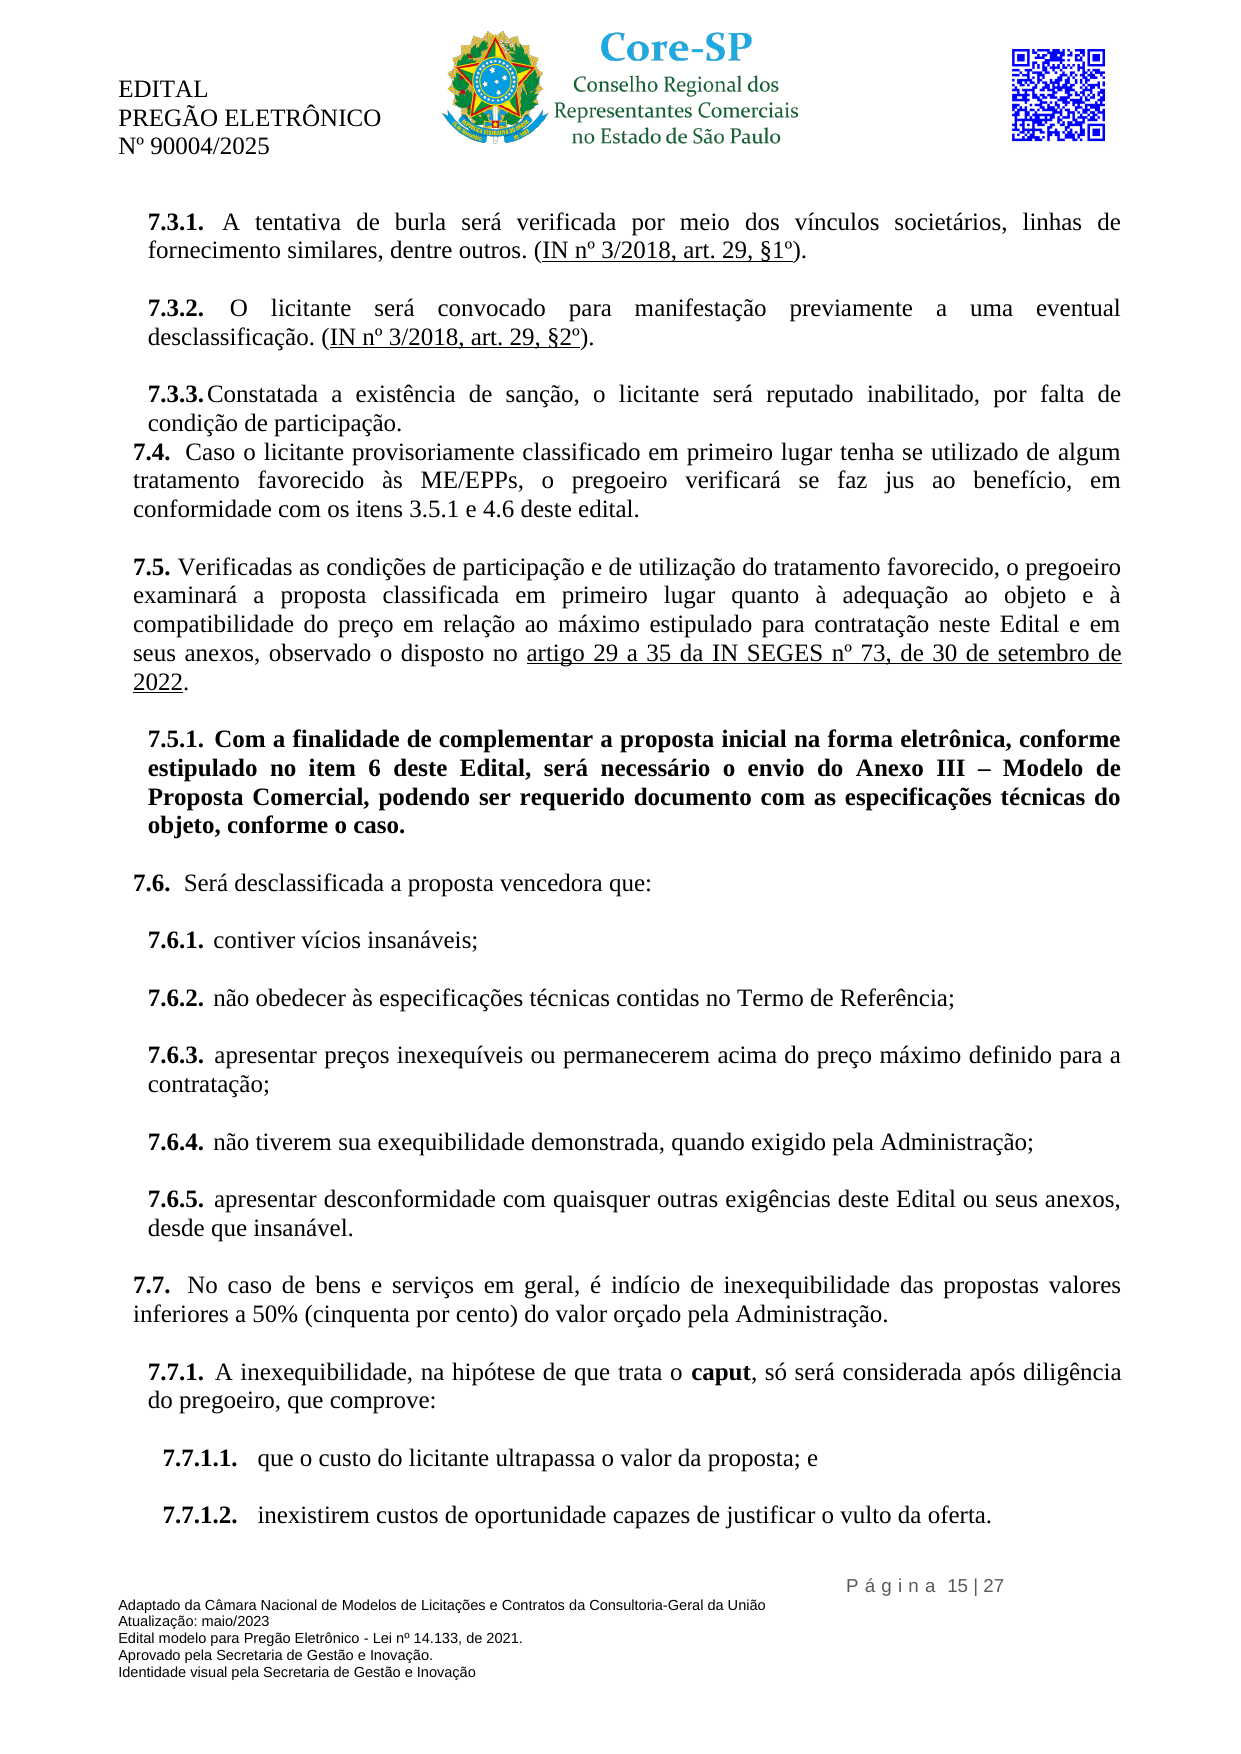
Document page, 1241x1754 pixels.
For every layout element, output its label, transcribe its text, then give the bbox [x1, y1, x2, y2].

text apresentar desconformidade com quaisquer outras exigências deste Edital ou seus anexos, desde que insanável. [148, 1184, 1122, 1242]
text O licitante será convocado para manifestação previamente a uma eventual desclassificação. (IN nº 3/2018, art. 29, §2º). [148, 293, 1122, 351]
text apresentar preços inexequíveis ou permanecerem acima do preço máximo definido para a contratação; [148, 1041, 1122, 1098]
text Constatada a existência de sanção, o licitante será reputado inabilitado, por falta de condição de participação. [148, 379, 1122, 437]
text A inexequibilidade, na hipótese de que trata o caput, só será considerada após diligência do pregoeiro, que comprove: [148, 1357, 1122, 1414]
text Verificadas as condições de participação e de utilização do tratamento favorecido, o pregoeiro examinará a proposta classificada em primeiro lugar quanto à adequação ao objeto e à compatibilidade do preço em relação ao máximo estipulado para contratação neste Edital e em seus anexos, observado o disposto no artigo 29 a 35 da IN SEGES nº 73, de 30 de setembro de 2022. [133, 552, 1122, 696]
text não obedecer às especificações técnicas contidas no Termo de Referência; [148, 983, 1122, 1012]
text inexistirem custos de oportunidade capazes de justificar o vulto da oferta. [162, 1501, 1122, 1529]
text Com a finalidade de complementar a proposta inicial na forma eletrônica, conforme estipulado no item 6 deste Edital, será necessário o envio do Anexo III – Modelo de Proposta Comercial, podendo ser requerido documento com as especificações técnicas do objeto, conforme o caso. [148, 724, 1122, 839]
text que o custo do licitante ultrapassa o valor da proposta; e [162, 1443, 1122, 1472]
text Será desclassificada a proposta vencedora que: [133, 868, 1122, 897]
text Caso o licitante provisoriamente classificado em primeiro lugar tenha se utilizado de algum tratamento favorecido às ME/EPPs, o pregoeiro verificará se faz jus ao benefício, em conformidade com os itens 3.5.1 e 4.6 deste edital. [133, 437, 1122, 523]
text A tentativa de burla será verificada por meio dos vínculos societários, linhas de fornecimento similares, dentre outros. (IN nº 3/2018, art. 29, §1º). [148, 207, 1122, 264]
picture [1007, 44, 1110, 146]
text contiver vícios insanáveis; [148, 926, 1122, 954]
picture [436, 27, 804, 148]
text No caso de bens e serviços em geral, é indício de inexequibilidade das propostas valores inferiores a 50% (cinquenta por cento) do valor orçado pela Administração. [133, 1271, 1122, 1328]
text não tiverem sua exequibilidade demonstrada, quando exigido pela Administração; [148, 1127, 1122, 1156]
